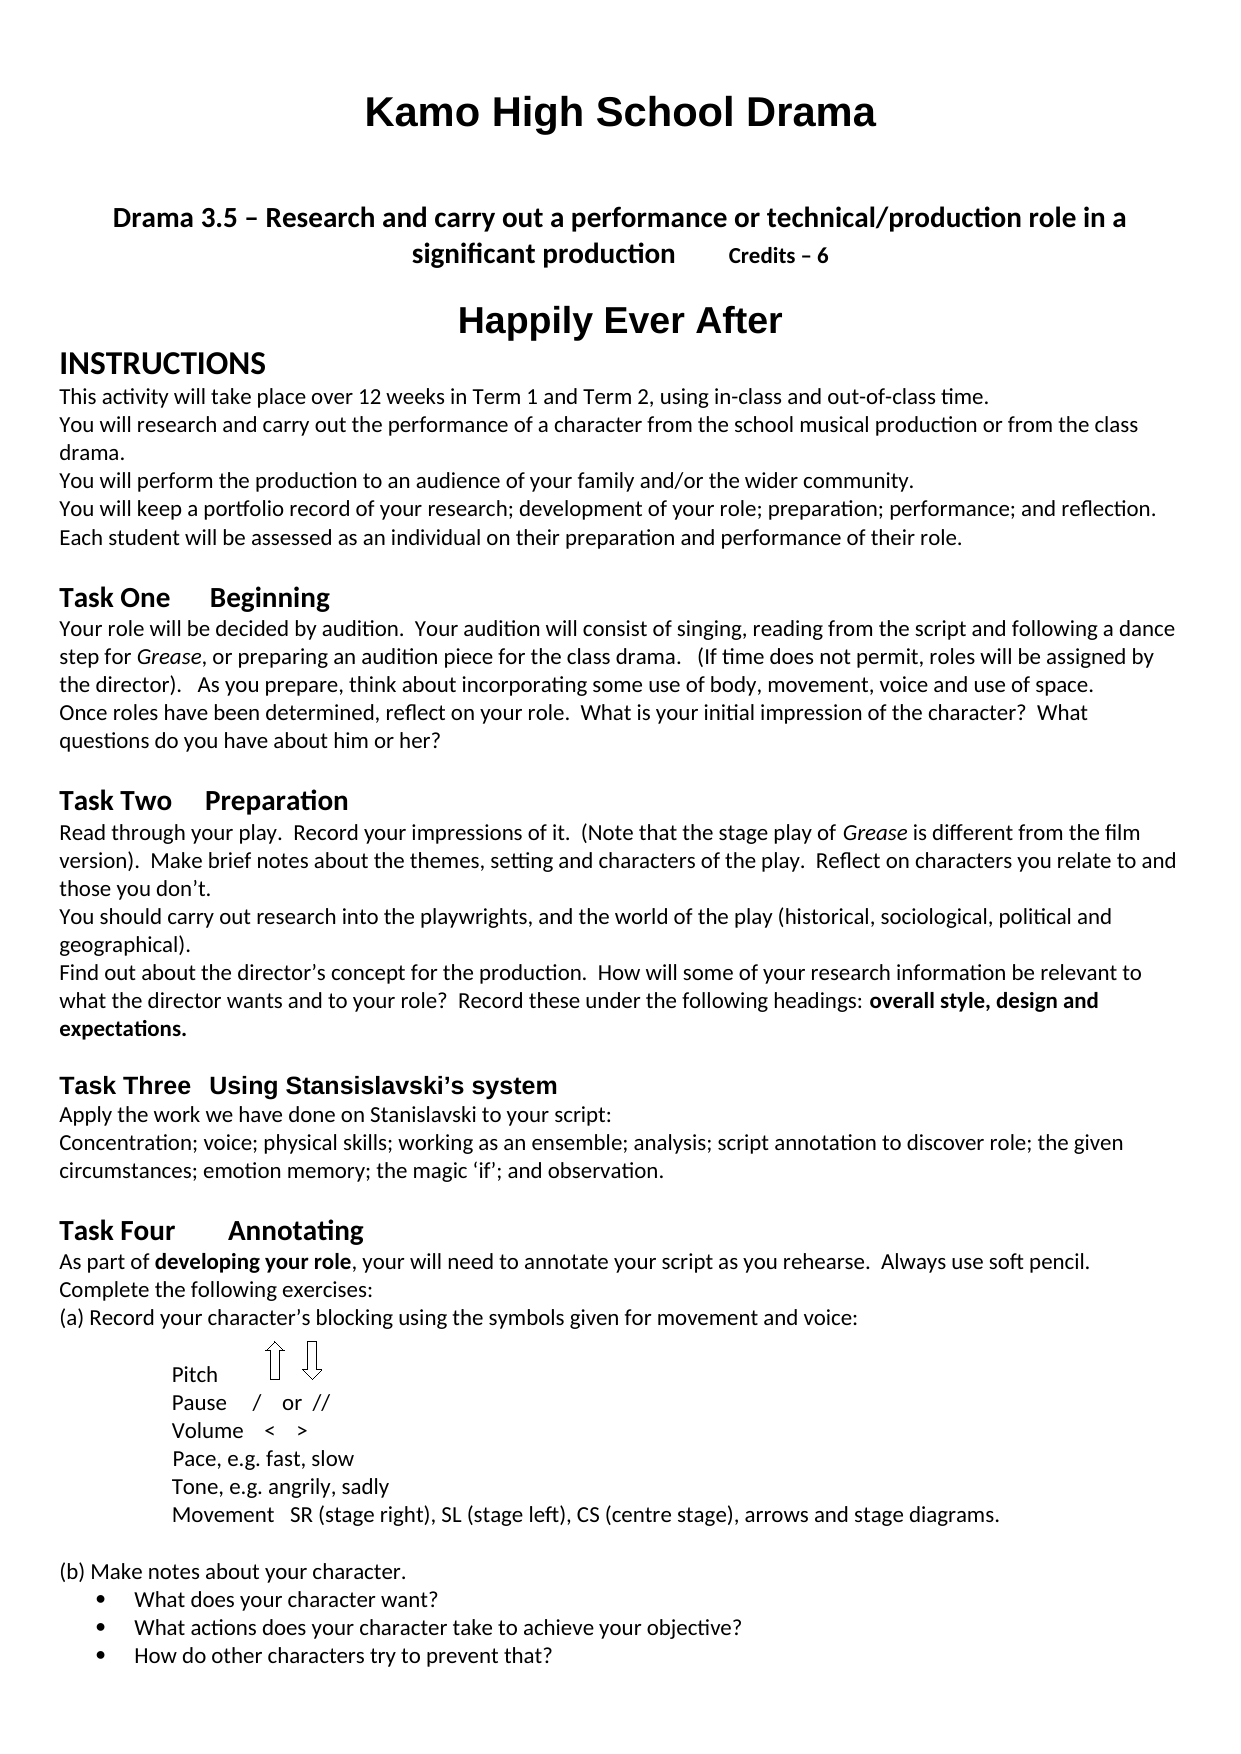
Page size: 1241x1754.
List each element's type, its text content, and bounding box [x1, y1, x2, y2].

text Apply the work we have done on Stanislavski to your script: [59, 1100, 1181, 1128]
text Tone, e.g. angrily, sadly [59, 1472, 1181, 1500]
text INSTRUCTIONS [59, 342, 1181, 382]
text Each student will be assessed as an individual on their preparation and performance of their role. [59, 523, 1181, 551]
text Once roles have been determined, reflect on your role. What is your initial impression of the character? What questions do you have about him or her? [59, 698, 1181, 754]
text Pitch [59, 1360, 1181, 1388]
text (a) Record your character’s blocking using the symbols given for movement and voice: [59, 1303, 1181, 1331]
text This activity will take place over 12 weeks in Term 1 and Term 2, using in-class and out-of-class time. [59, 382, 1181, 411]
text Task One Beginning [59, 579, 1181, 614]
text You should carry out research into the playwrights, and the world of the play (historical, sociological, political and geographical). [59, 902, 1181, 958]
text Kamo High School Drama [59, 88, 1181, 136]
text Find out about the director’s concept for the production. How will some of your research information be relevant to what the director wants and to your role? Record these under the following headings: overall style, design and expectations. [59, 958, 1181, 1042]
text You will keep a portfolio record of your research; development of your role; preparation; performance; and reflection. [59, 494, 1181, 523]
text Pause / or // [59, 1388, 1181, 1416]
list What actions does your character take to achieve your objective? [97, 1613, 1181, 1641]
text Concentration; voice; physical skills; working as an ensemble; analysis; script annotation to discover role; the given circumstances; emotion memory; the magic ‘if’; and observation. [59, 1128, 1181, 1184]
text As part of developing your role, your will need to annotate your script as you rehearse. Always use soft pencil. Complete the following exercises: [59, 1247, 1181, 1303]
subtitle Drama 3.5 – Research and carry out a performance or technical/production role in a significant production Credits – 6 [59, 199, 1181, 271]
text Volume < > [59, 1416, 1181, 1444]
text You will research and carry out the performance of a character from the school musical production or from the class drama. [59, 411, 1181, 467]
text Task Two Preparation [59, 782, 1181, 818]
text Happily Ever After [59, 299, 1181, 342]
text Read through your play. Record your impressions of it. (Note that the stage play of Grease is different from the film version). Make brief notes about the themes, setting and characters of the play. Reflect on characters you relate to and those you don’t. [59, 818, 1181, 902]
text (b) Make notes about your character. [59, 1557, 1181, 1585]
text Task Four Annotating [59, 1212, 1181, 1247]
text Pace, e.g. fast, slow [59, 1444, 1181, 1472]
text You will perform the production to an audience of your family and/or the wider community. [59, 467, 1181, 494]
text Movement SR (stage right), SL (stage left), CS (centre stage), arrows and stage diagrams. [59, 1500, 1181, 1528]
list What does your character want? [97, 1585, 1181, 1613]
list How do other characters try to prevent that? [97, 1641, 1181, 1669]
text Task Three Using Stansislavski’s system [59, 1071, 1181, 1100]
text Your role will be decided by audition. Your audition will consist of singing, reading from the script and following a dance step for Grease, or preparing an audition piece for the class drama. (If time does not permit, roles will be assigned by the director). As you prepare, think about incorporating some use of body, movement, voice and use of space. [59, 614, 1181, 698]
